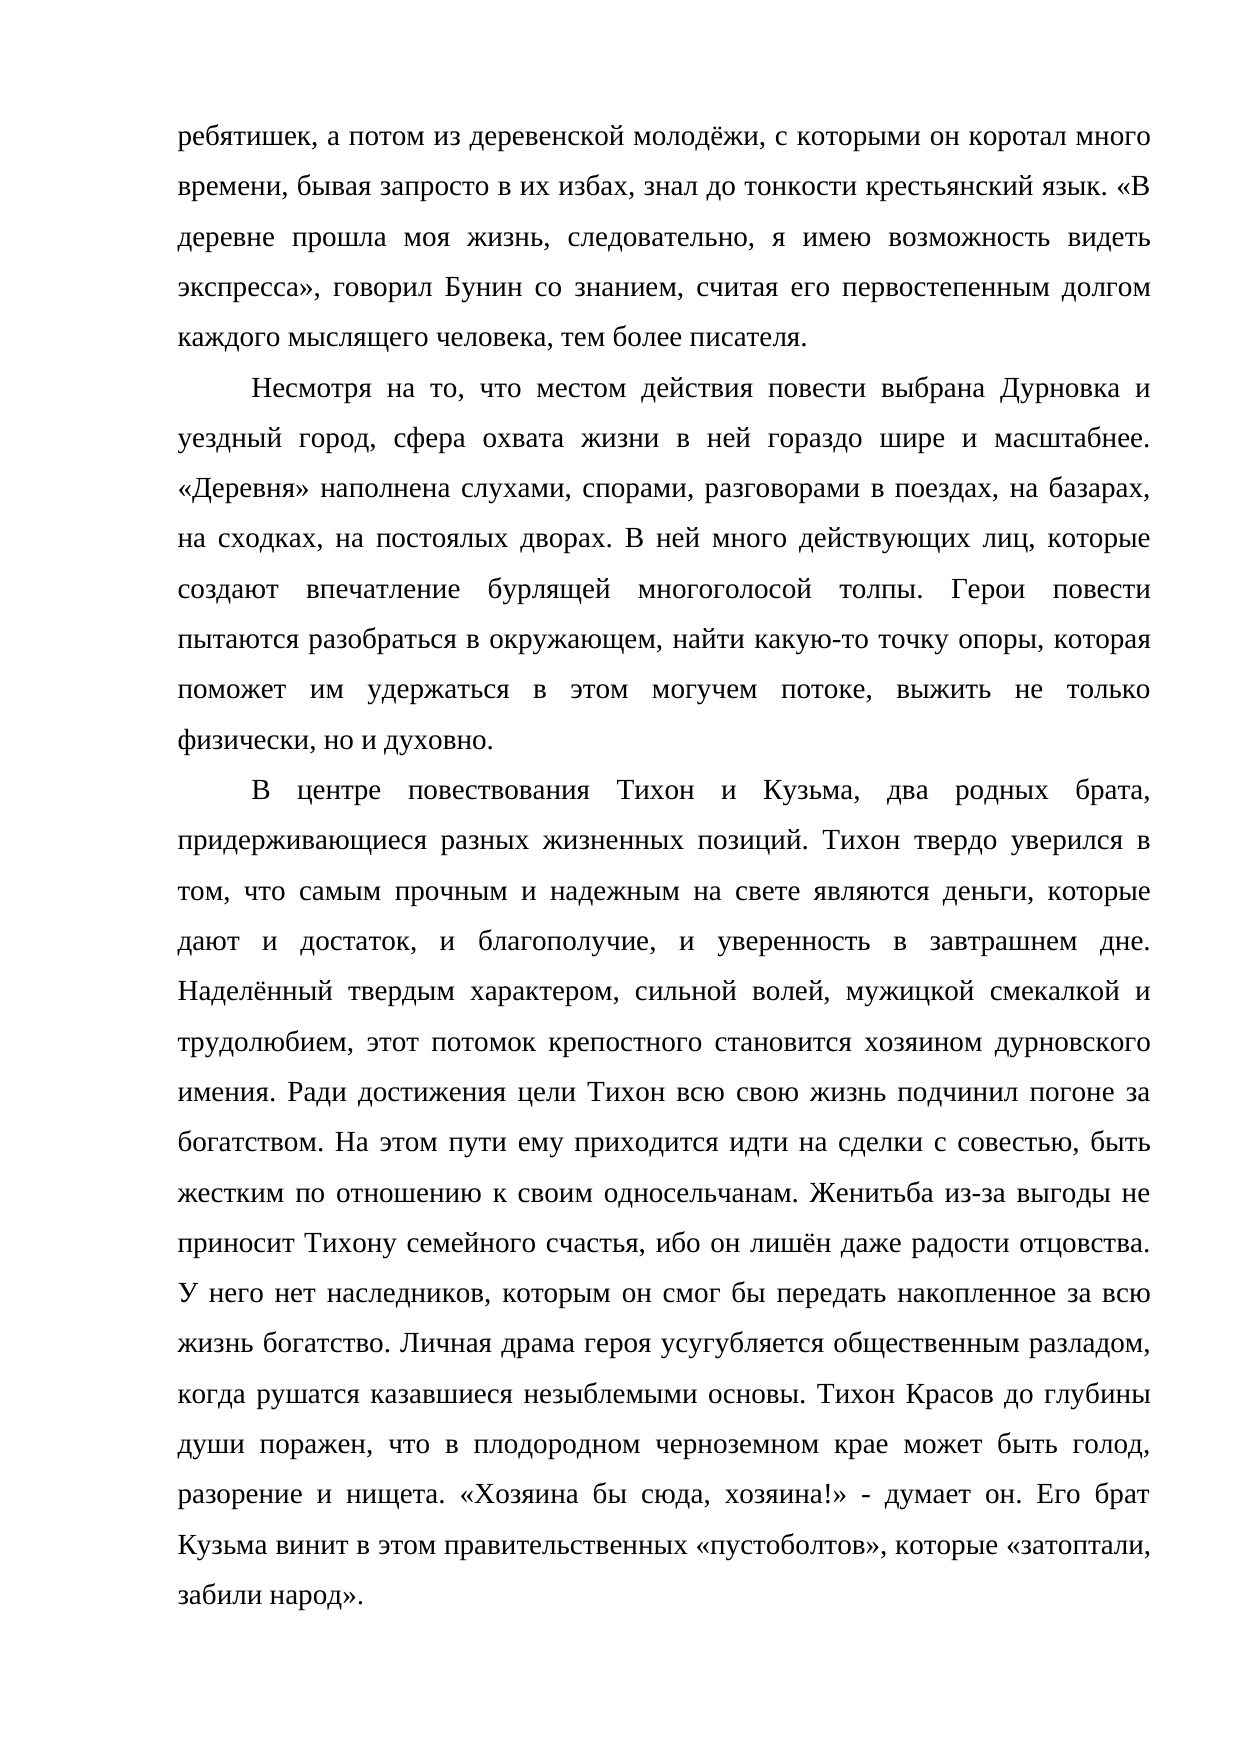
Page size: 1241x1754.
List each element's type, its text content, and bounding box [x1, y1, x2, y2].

text Несмотря на то, что местом действия повести выбрана Дурновка и уездный город, сфера охвата жизни в ней гораздо шире и масштабнее. «Деревня» наполнена слухами, спорами, разговорами в поездах, на базарах, на сходках, на постоялых дворах. В ней много действующих лиц, которые создают впечатление бурлящей многоголосой толпы. Герои повести пытаются разобраться в окружающем, найти какую-то точку опоры, которая поможет им удержаться в этом могучем потоке, выжить не только физически, но и духовно. [177, 370, 1152, 755]
text В центре повествования Тихон и Кузьма, два родных брата, придерживающиеся разных жизненных позиций. Тихон твердо уверился в том, что самым прочным и надежным на свете являются деньги, которые дают и достаток, и благополучие, и уверенность в завтрашнем дне. Наделённый твердым характером, сильной волей, мужицкой смекалкой и трудолюбием, этот потомок крепостного становится хозяином дурновского имения. Ради достижения цели Тихон всю свою жизнь подчинил погоне за богатством. На этом пути ему приходится идти на сделки с совестью, быть жестким по отношению к своим односельчанам. Женитьба из-за выгоды не приносит Тихону семейного счастья, ибо он лишён даже радости отцовства. У него нет наследников, которым он смог бы передать накопленное за всю жизнь богатство. Личная драма героя усугубляется общественным разладом, когда рушатся казавшиеся незыблемыми основы. Тихон Красов до глубины души поражен, что в плодородном черноземном крае может быть голод, разорение и нищета. «Хозяина бы сюда, хозяина!» - думает он. Его брат Кузьма винит в этом правительственных «пустоболтов», которые «затоптали, забили народ». [177, 772, 1152, 1611]
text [177, 118, 1152, 353]
